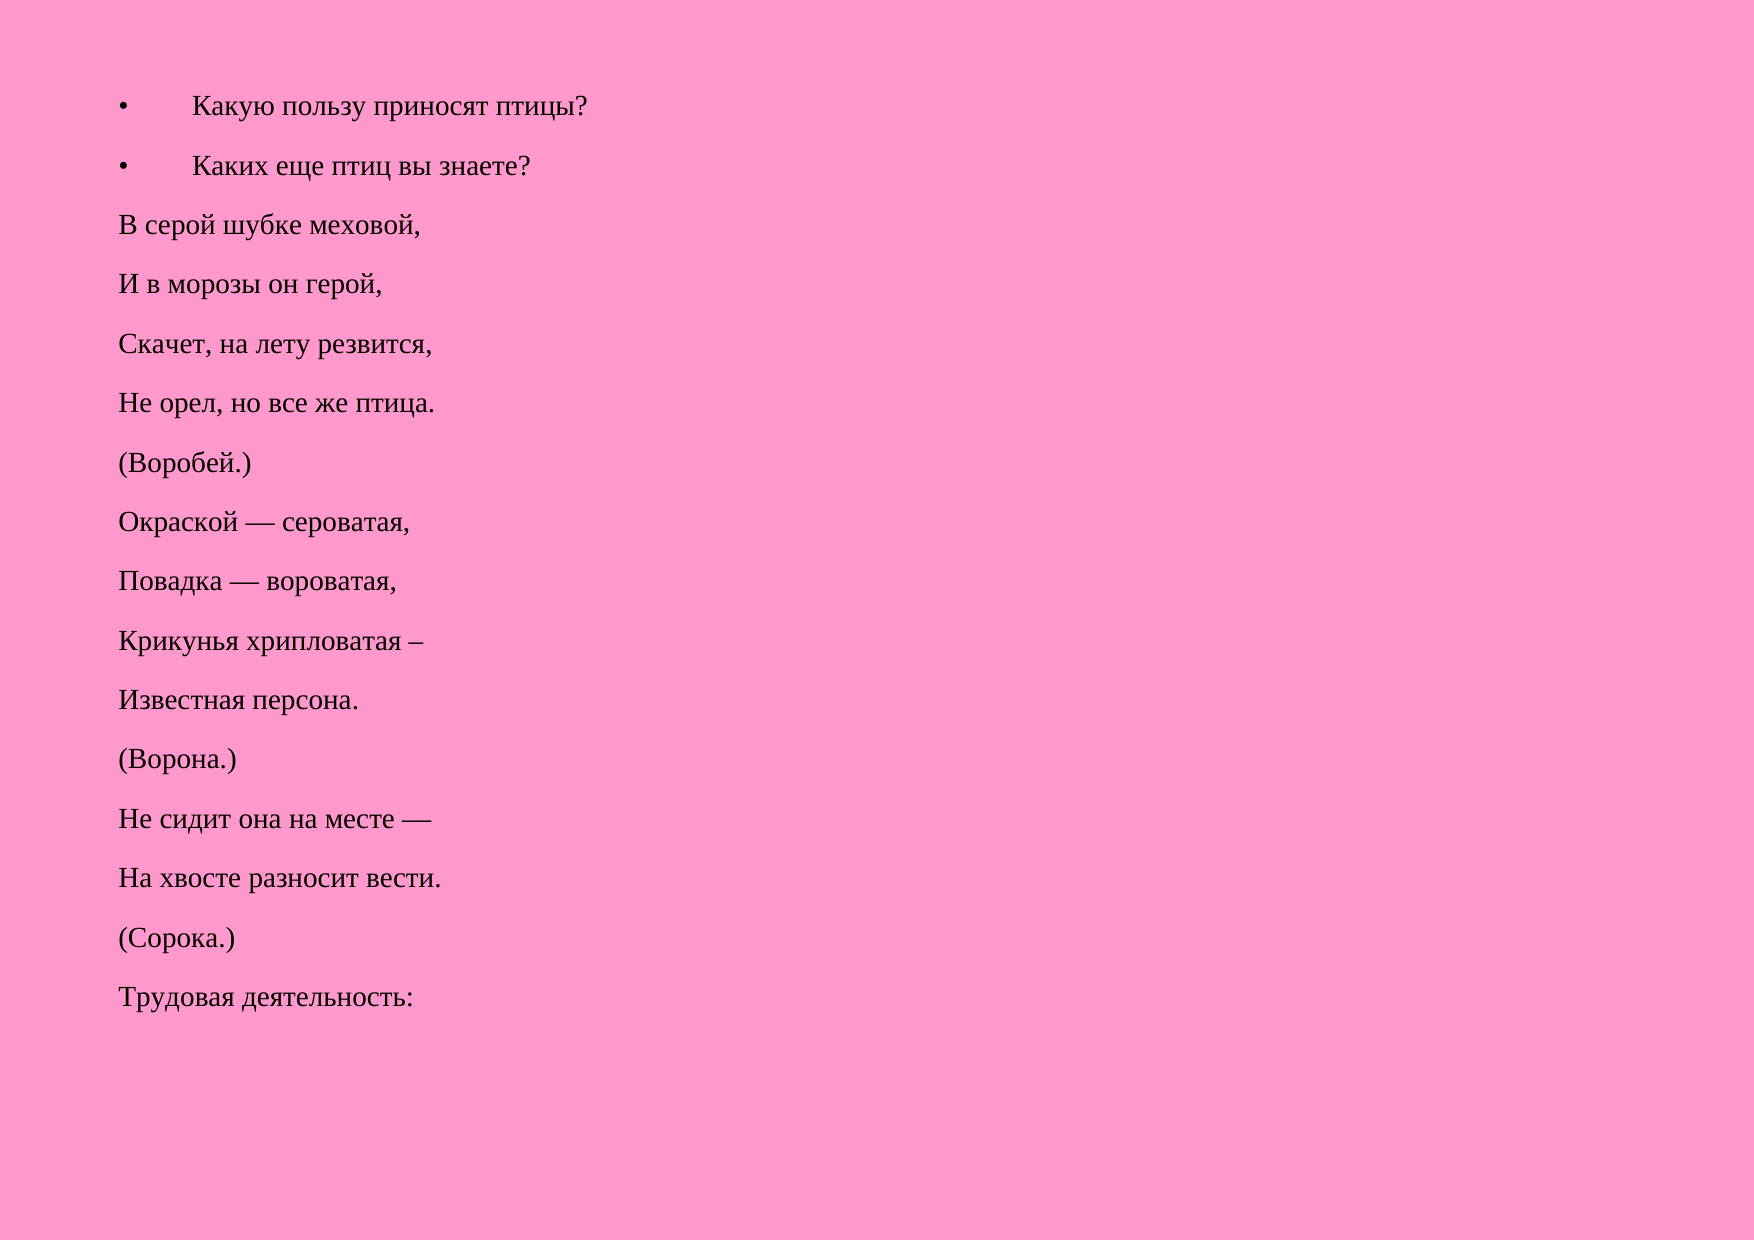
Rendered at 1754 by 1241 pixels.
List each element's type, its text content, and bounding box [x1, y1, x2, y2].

text • Каких еще птиц вы знаете? [118, 148, 1636, 181]
text Окраской — сероватая, [118, 504, 1636, 538]
text Трудовая деятельность: [118, 979, 1636, 1013]
text Крикунья хрипловатая – [118, 623, 1636, 656]
text Не орел, но все же птица. [118, 385, 1636, 419]
text • Какую пользу приносят птицы? [118, 88, 1636, 122]
text Известная персона. [118, 682, 1636, 716]
text (Сорока.) [118, 920, 1636, 953]
text (Воробей.) [118, 445, 1636, 478]
text (Ворона.) [118, 742, 1636, 775]
text Повадка — вороватая, [118, 563, 1636, 597]
text В серой шубке меховой, [118, 207, 1636, 241]
text И в морозы он герой, [118, 267, 1636, 300]
text На хвосте разносит вести. [118, 860, 1636, 894]
text Не сидит она на месте — [118, 801, 1636, 834]
text Скачет, на лету резвится, [118, 326, 1636, 359]
